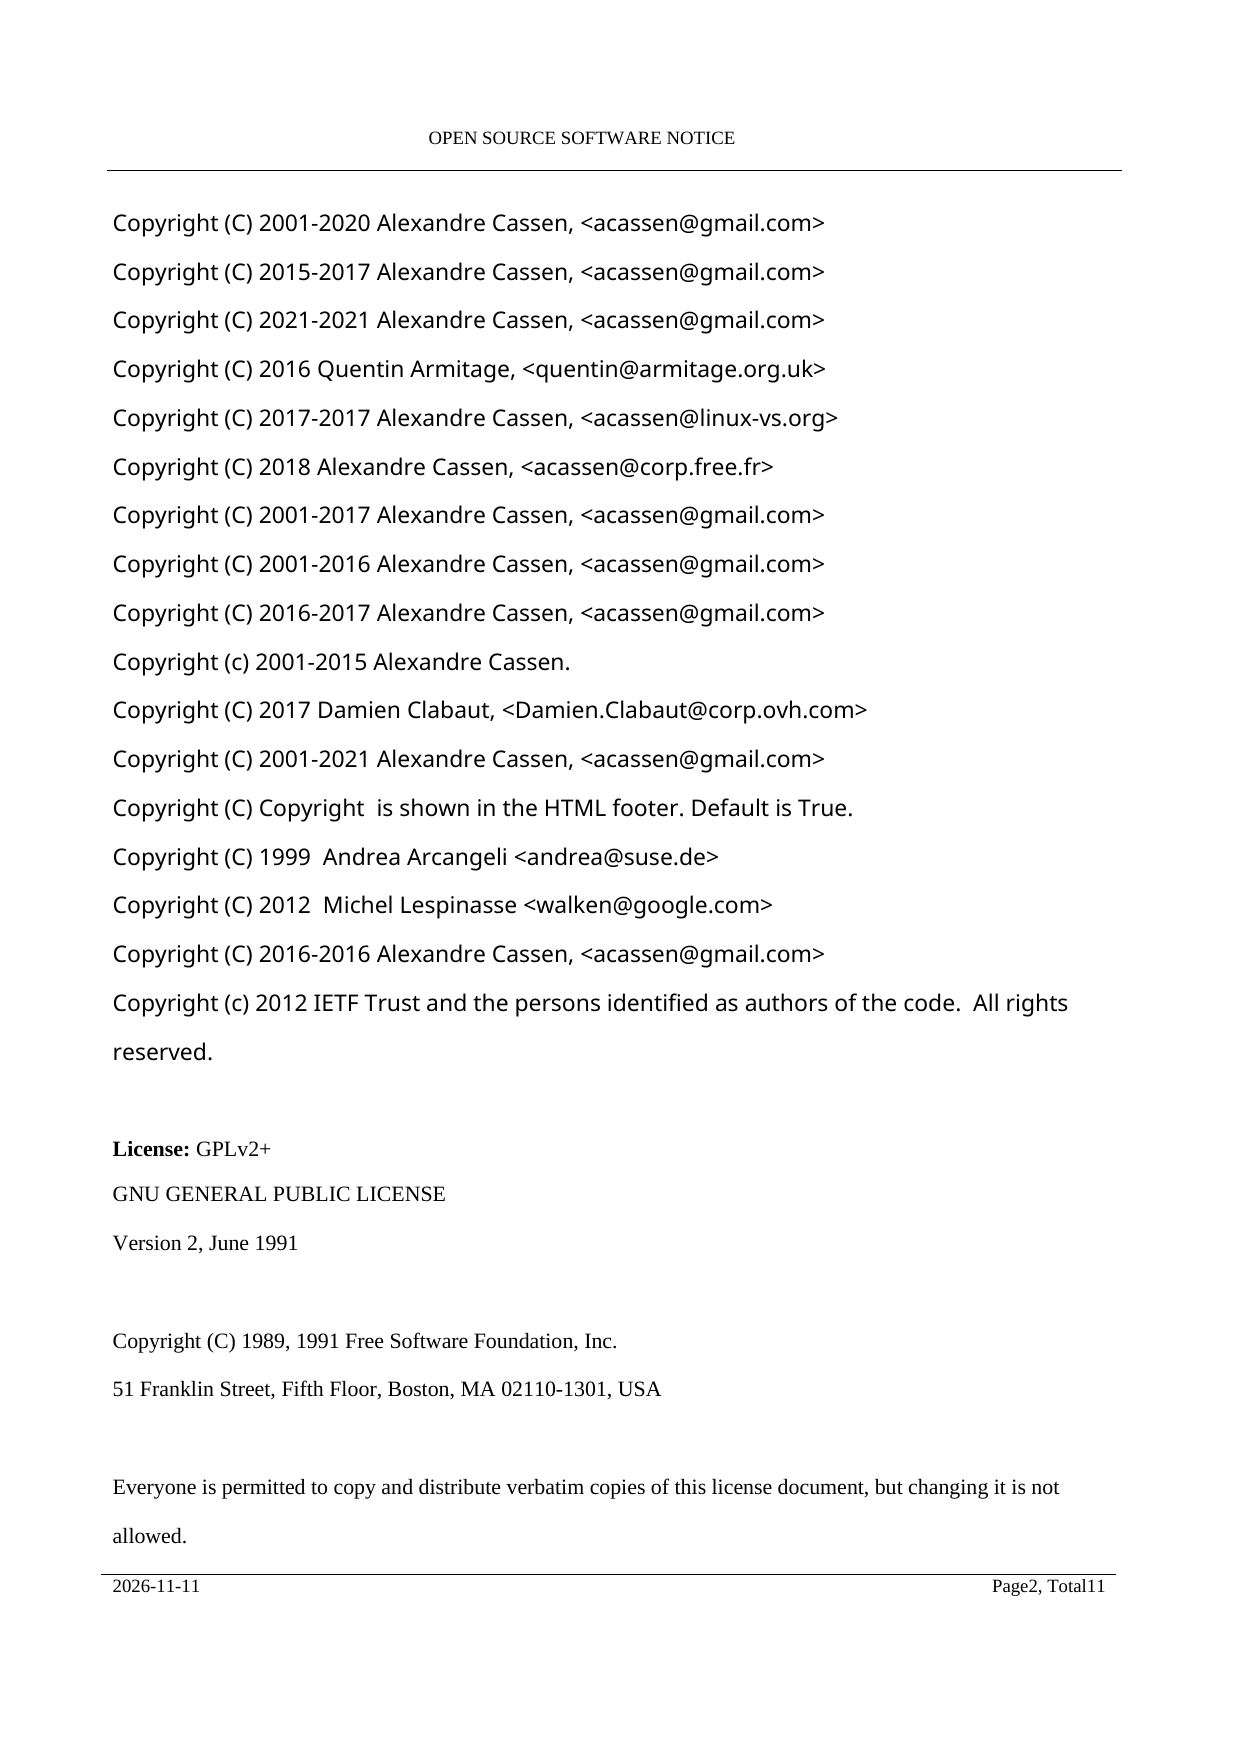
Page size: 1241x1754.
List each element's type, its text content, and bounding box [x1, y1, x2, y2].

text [112, 206, 1128, 1116]
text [112, 1178, 1128, 1551]
text License: GPLv2+ [112, 1133, 1128, 1165]
